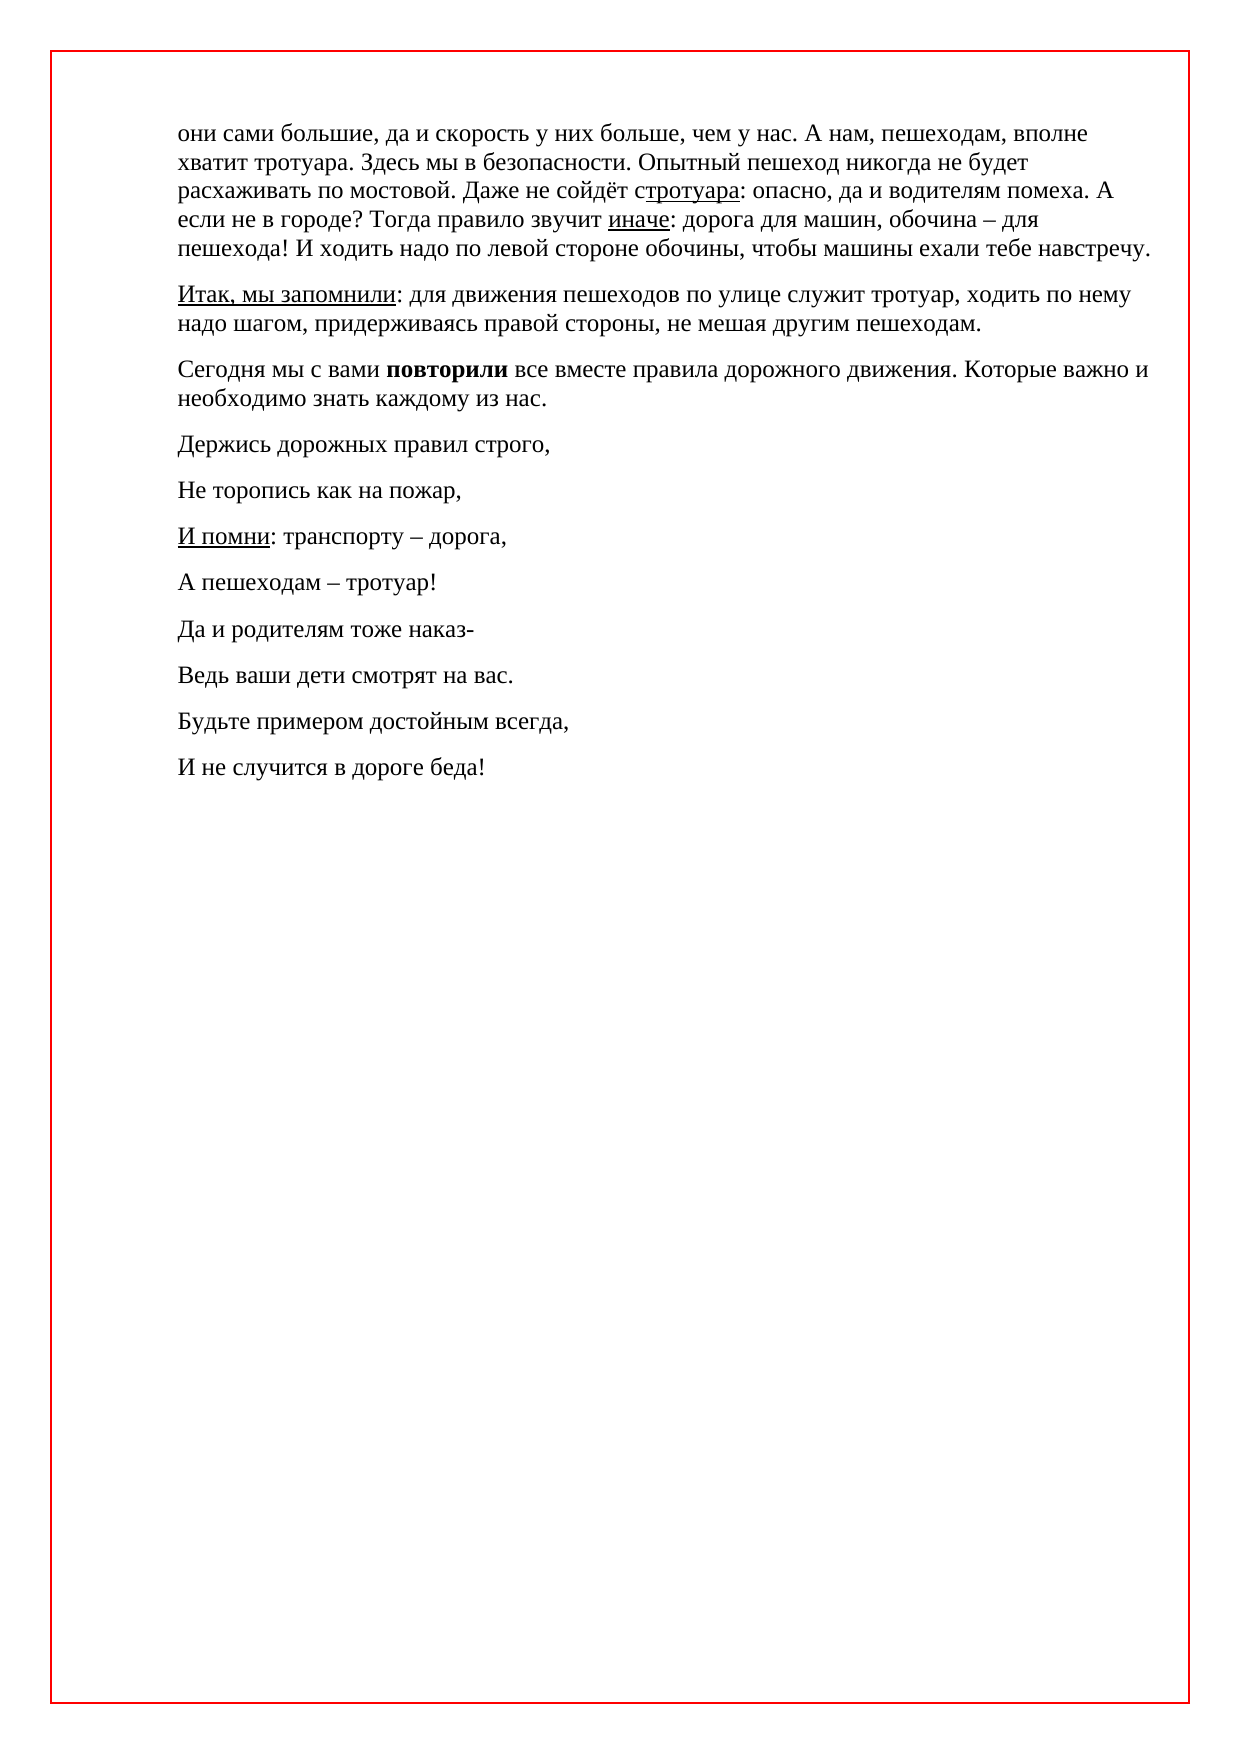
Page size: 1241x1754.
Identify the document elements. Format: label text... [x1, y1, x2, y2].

text Не торопись как на пожар, [177, 475, 1152, 504]
text Итак, мы запомнили: для движения пешеходов по улице служит тротуар, ходить по нему надо шагом, придерживаясь правой стороны, не мешая другим пешеходам. [177, 279, 1152, 337]
text И помни: транспорту – дорога, [177, 521, 1152, 550]
text Будьте примером достойным всегда, [177, 706, 1152, 735]
text Ведь ваши дети смотрят на вас. [177, 660, 1152, 688]
text И не случится в дороге беда! [177, 752, 1152, 781]
text Сегодня мы с вами повторили все вместе правила дорожного движения. Которые важно и необходимо знать каждому из нас. [177, 354, 1152, 412]
text А пешеходам – тротуар! [177, 567, 1152, 596]
text Держись дорожных правил строго, [177, 429, 1152, 458]
text Да и родителям тоже наказ- [177, 614, 1152, 642]
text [177, 118, 1152, 262]
